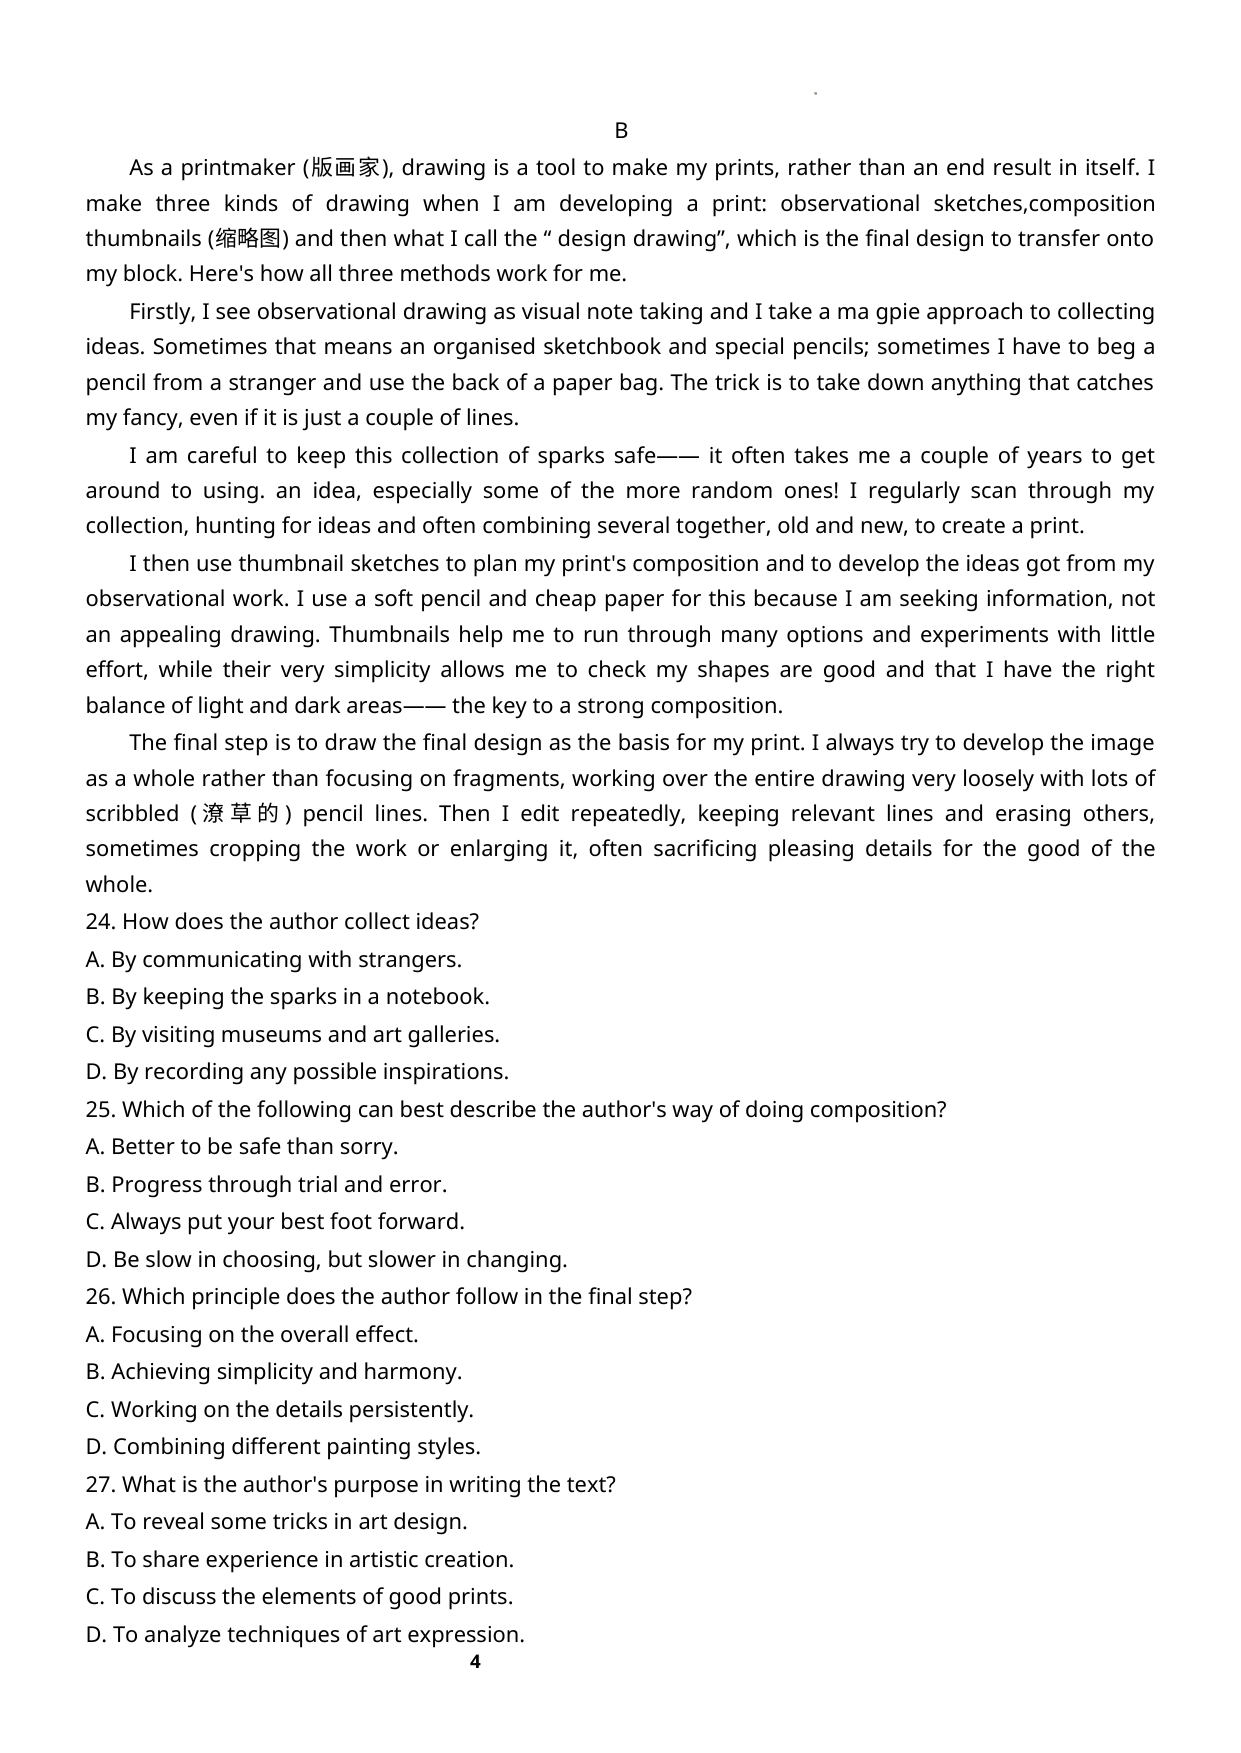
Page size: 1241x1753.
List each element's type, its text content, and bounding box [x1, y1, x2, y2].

text The final step is to draw the final design as the basis for my print. I always try to develop the image as a whole rather than focusing on fragments, working over the entire drawing very loosely with lots of scribbled (潦草的) pencil lines. Then I edit repeatedly, keeping relevant lines and erasing others, sometimes cropping the work or enlarging it, often sacrificing pleasing details for the good of the whole. [85, 721, 1157, 898]
text B. Achieving simplicity and harmony. [85, 1351, 1157, 1386]
text B. Progress through trial and error. [85, 1163, 1157, 1198]
text B. To share experience in artistic creation. [85, 1538, 1157, 1573]
text A. By communicating with strangers. [85, 938, 1157, 973]
text D. Be slow in choosing, but slower in changing. [85, 1238, 1157, 1273]
text A. Focusing on the overall effect. [85, 1313, 1157, 1348]
text D. By recording any possible inspirations. [85, 1051, 1157, 1086]
text C. By visiting museums and art galleries. [85, 1013, 1157, 1048]
text 25. Which of the following can best describe the author's way of doing composition? [85, 1088, 1157, 1123]
text C. Working on the details persistently. [85, 1388, 1157, 1423]
text D. To analyze techniques of art expression. [85, 1613, 1157, 1648]
text 24. How does the author collect ideas? [85, 901, 1157, 936]
text C. To discuss the elements of good prints. [85, 1576, 1157, 1611]
text As a printmaker (版画家), drawing is a tool to make my prints, rather than an end result in itself. I make three kinds of drawing when I am developing a print: observational sketches,composition thumbnails (缩略图) and then what I call the “ design drawing”, which is the final design to transfer onto my block. Here's how all three methods work for me. [85, 146, 1157, 288]
text B. By keeping the sparks in a notebook. [85, 976, 1157, 1011]
text A. Better to be safe than sorry. [85, 1126, 1157, 1161]
text 26. Which principle does the author follow in the final step? [85, 1276, 1157, 1311]
text I then use thumbnail sketches to plan my print's composition and to develop the ideas got from my observational work. I use a soft pencil and cheap paper for this because I am seeking information, not an appealing drawing. Thumbnails help me to run through many options and experiments with little effort, while their very simplicity allows me to check my shapes are good and that I have the right balance of light and dark areas—— the key to a strong composition. [85, 542, 1157, 719]
text 27. What is the author's purpose in writing the text? [85, 1463, 1157, 1498]
text B [85, 109, 1157, 144]
text C. Always put your best foot forward. [85, 1201, 1157, 1236]
text A. To reveal some tricks in art design. [85, 1501, 1157, 1536]
text D. Combining different painting styles. [85, 1426, 1157, 1461]
text I am careful to keep this collection of sparks safe—— it often takes me a couple of years to get around to using. an idea, especially some of the more random ones! I regularly scan through my collection, hunting for ideas and often combining several together, old and new, to create a print. [85, 434, 1157, 540]
text Firstly, I see observational drawing as visual note taking and I take a ma gpie approach to collecting ideas. Sometimes that means an organised sketchbook and special pencils; sometimes I have to beg a pencil from a stranger and use the back of a paper bag. The trick is to take down anything that catches my fancy, even if it is just a couple of lines. [85, 290, 1157, 432]
